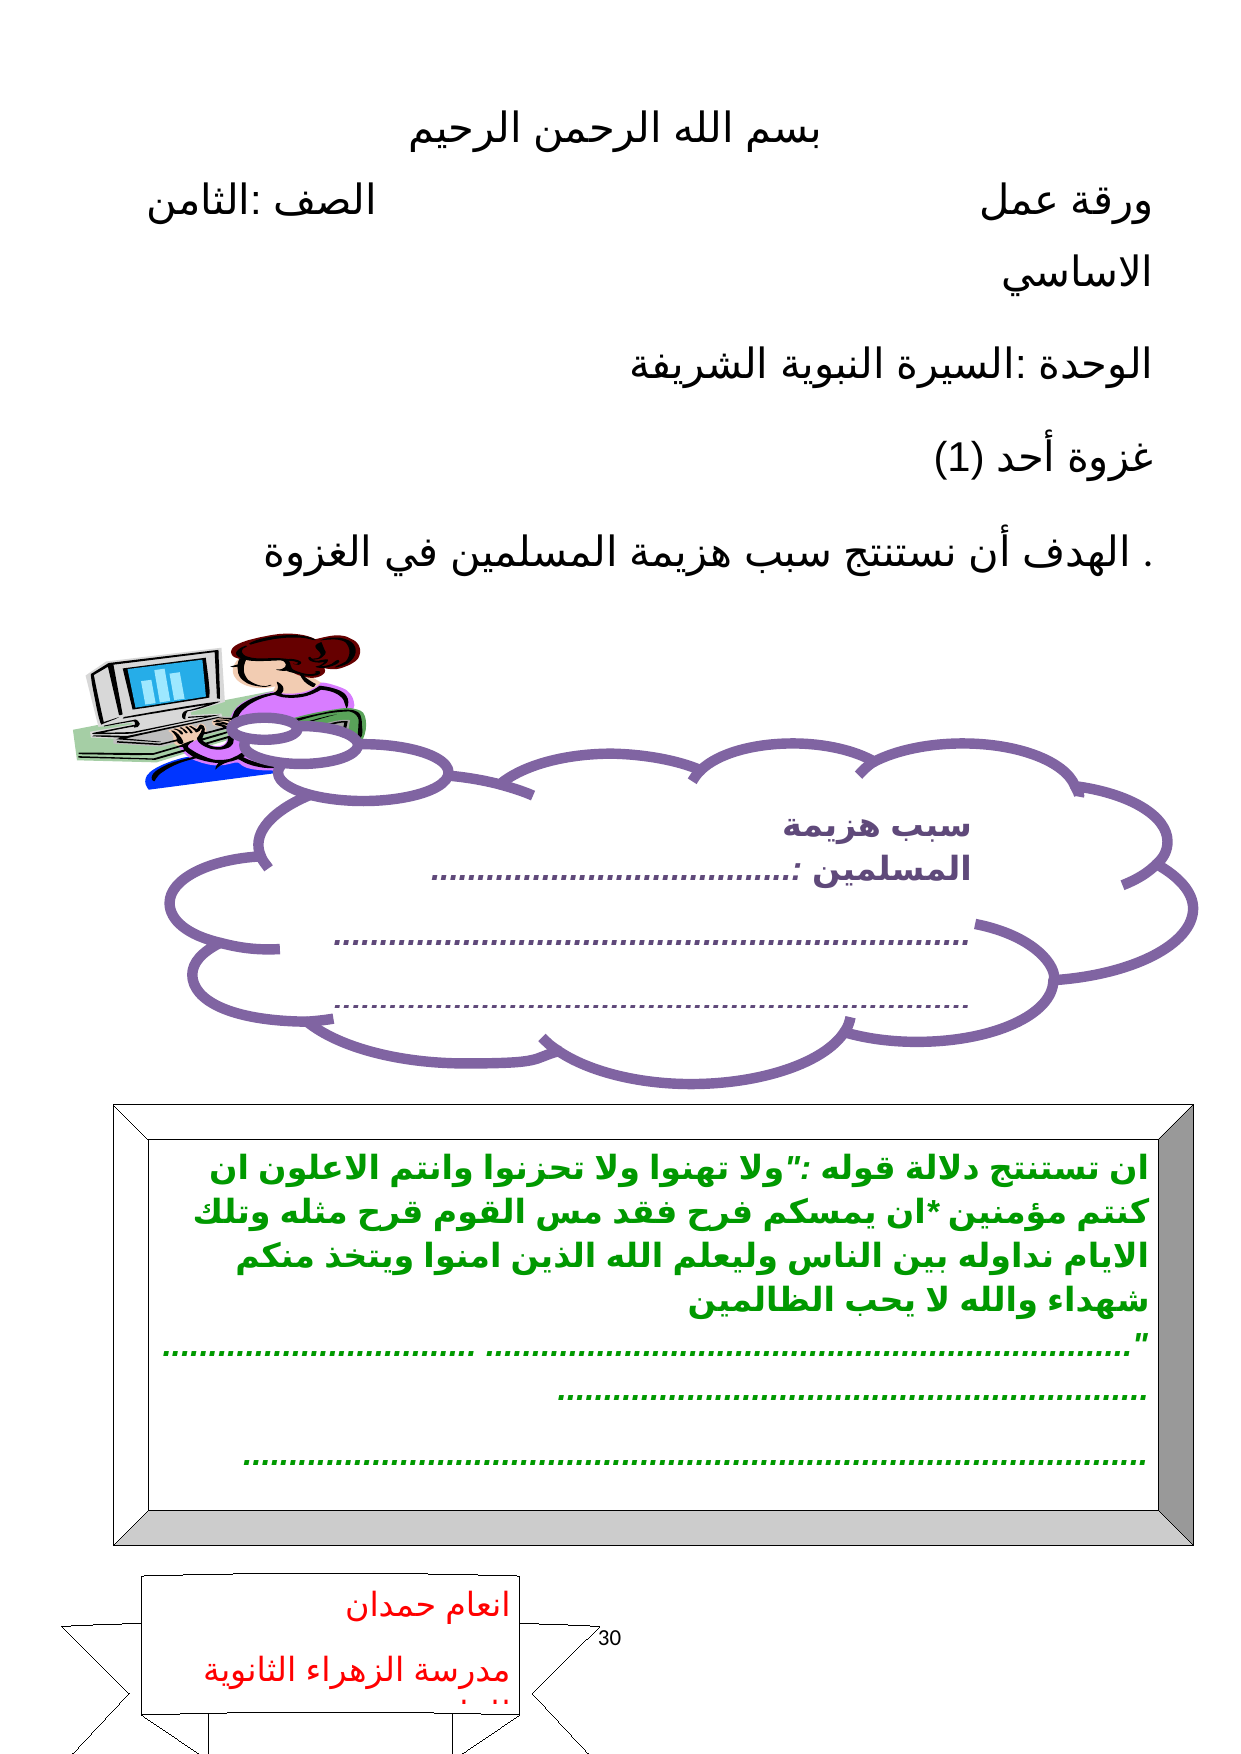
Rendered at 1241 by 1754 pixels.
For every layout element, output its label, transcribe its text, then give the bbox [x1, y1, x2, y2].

text بسم الله الرحمن الرحيم [66, 103, 1153, 151]
text ورقة عمل الصف :الثامن الاساسي [66, 175, 1153, 295]
text غزوة أحد (1) [66, 432, 1153, 480]
text الهدف أن نستنتج سبب هزيمة المسلمين في الغزوة . [66, 526, 1153, 577]
text الوحدة :السيرة النبوية الشريفة [66, 339, 1153, 387]
